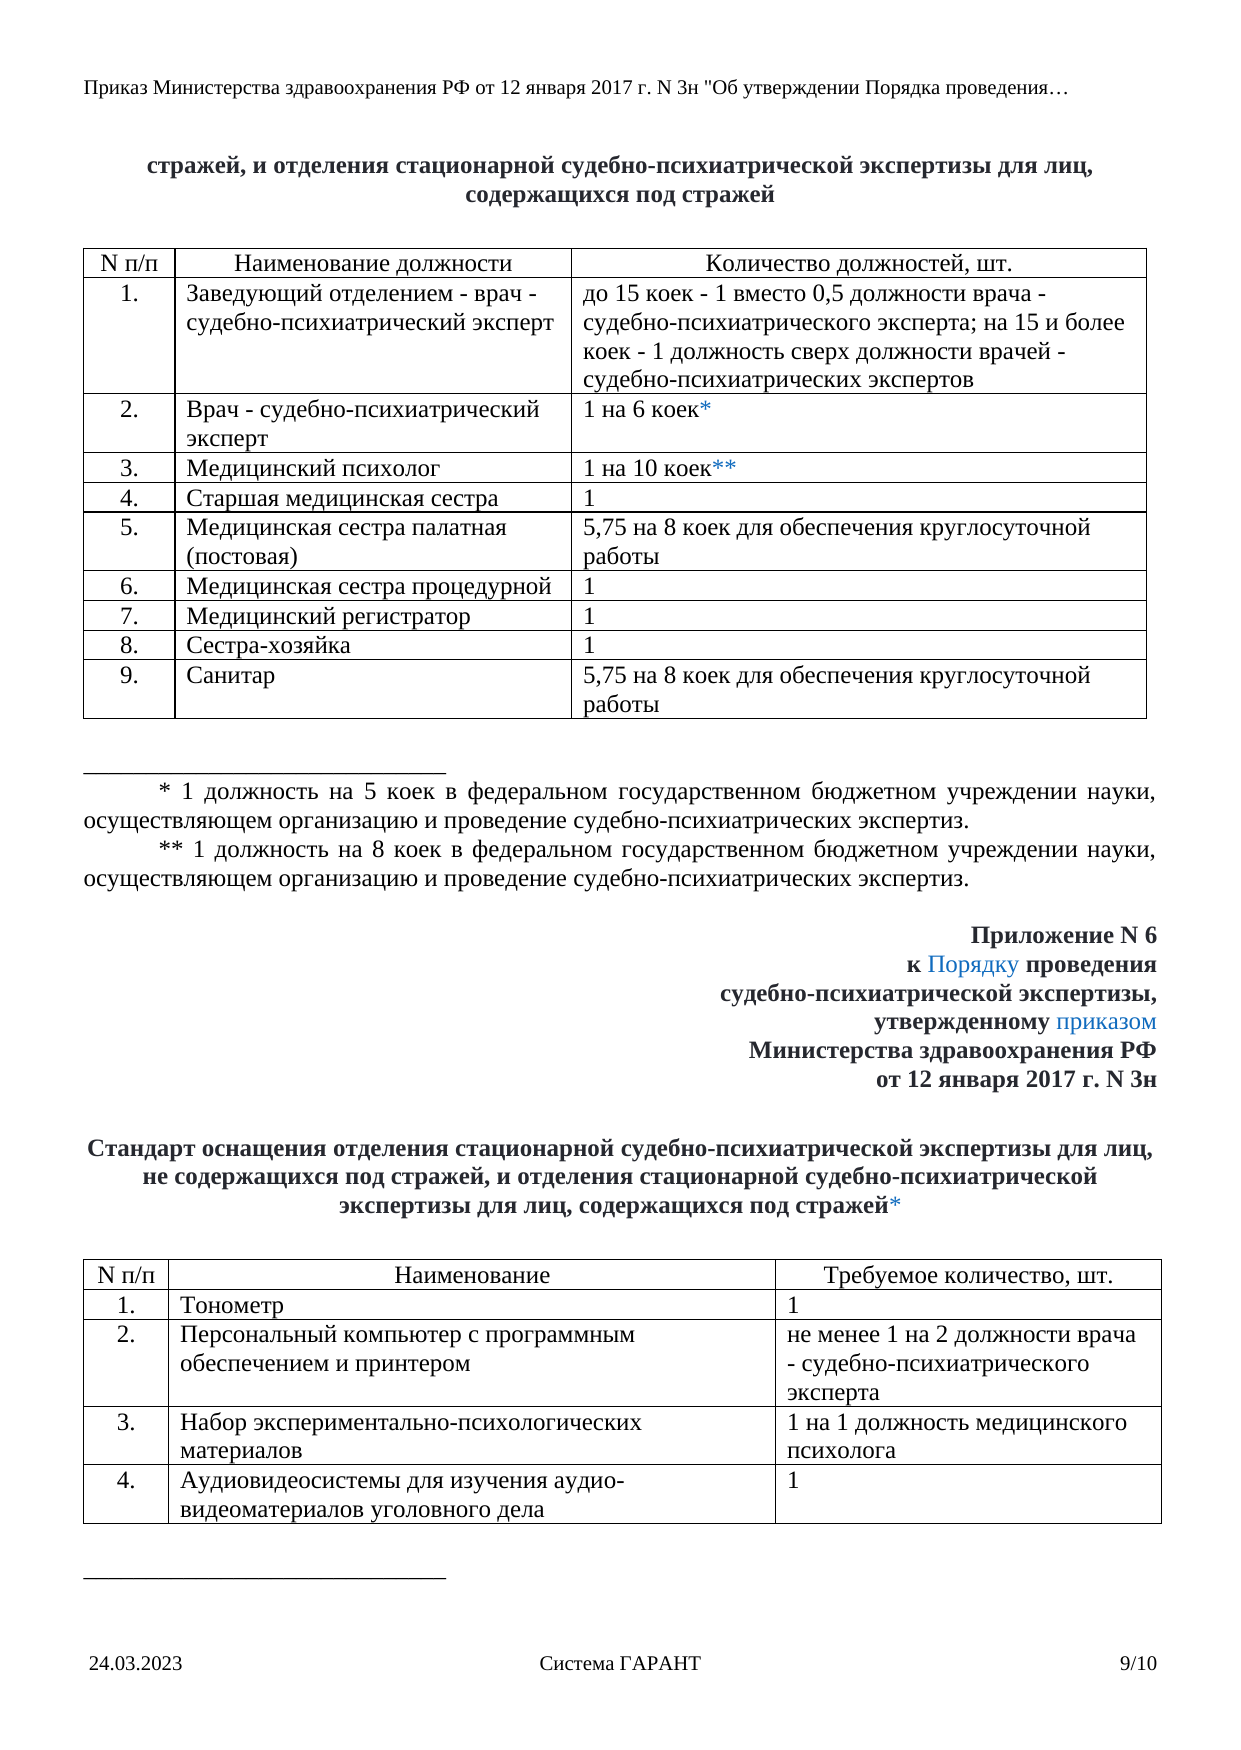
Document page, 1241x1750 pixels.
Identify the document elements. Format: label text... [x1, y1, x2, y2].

table_cell 4. [84, 483, 174, 511]
table_cell 9. [84, 660, 174, 718]
table_header Требуемое количество, шт. [776, 1260, 1161, 1289]
table_header N п/п [84, 249, 174, 277]
text _____________________________ [83, 1553, 1157, 1581]
table_cell 1. [84, 1290, 168, 1318]
table_cell 8. [84, 631, 174, 659]
table_cell Врач - судебно-психиатрический эксперт [176, 394, 571, 452]
table_cell Медицинский психолог [176, 453, 571, 482]
table_cell 5,75 на 8 коек для обеспечения круглосуточной работы [572, 513, 1146, 570]
text Приложение N 6 к Порядку проведения судебно-психиатрической экспертизы, утвержденному приказом Министерства здравоохранения РФ от 12 января 2017 г. N 3н [83, 920, 1157, 1093]
table_cell 1 [572, 571, 1146, 600]
table_cell 5,75 на 8 коек для обеспечения круглосуточной работы [572, 660, 1146, 718]
table_cell Медицинский регистратор [176, 601, 571, 629]
table_cell Старшая медицинская сестра [176, 483, 571, 511]
table_cell Заведующий отделением - врач - судебно-психиатрический эксперт [176, 278, 571, 393]
table_cell 3. [84, 1407, 168, 1464]
text ** 1 должность на 8 коек в федеральном государственном бюджетном учреждении науки, осуществляющем организацию и проведение судебно-психиатрических экспертиз. [83, 834, 1157, 891]
table_cell Медицинская сестра палатная (постовая) [176, 513, 571, 570]
table_cell Персональный компьютер с программным обеспечением и принтером [169, 1320, 775, 1406]
text _____________________________ [83, 748, 1157, 776]
table_cell до 15 коек - 1 вместо 0,5 должности врача - судебно-психиатрического эксперта; на 15 и более коек - 1 должность сверх должности врачей - судебно-психиатрических экспертов [572, 278, 1146, 393]
table_header Наименование [169, 1260, 775, 1289]
table_header N п/п [84, 1260, 168, 1289]
table_cell 2. [84, 1320, 168, 1406]
text * 1 должность на 5 коек в федеральном государственном бюджетном учреждении науки, осуществляющем организацию и проведение судебно-психиатрических экспертиз. [83, 776, 1157, 834]
table_cell Сестра-хозяйка [176, 631, 571, 659]
table_cell 1 [572, 601, 1146, 629]
table_cell Санитар [176, 660, 571, 718]
table_cell не менее 1 на 2 должности врача - судебно-психиатрического эксперта [776, 1320, 1161, 1406]
table_cell 2. [84, 394, 174, 452]
table_cell 1 [572, 631, 1146, 659]
table_cell 1. [84, 278, 174, 393]
table_cell 1 на 6 коек* [572, 394, 1146, 452]
table_header Наименование должности [176, 249, 571, 277]
table_cell 5. [84, 513, 174, 570]
table_cell 1 [572, 483, 1146, 511]
table_cell Аудиовидеосистемы для изучения аудио- видеоматериалов уголовного дела [169, 1465, 775, 1523]
table_cell 1 [776, 1290, 1161, 1318]
subtitle Стандарт оснащения отделения стационарной судебно-психиатрической экспертизы для лиц, не содержащихся под стражей, и отделения стационарной судебно-психиатрической экспертизы для лиц, содержащихся под стражей* [83, 1133, 1157, 1219]
table_cell 7. [84, 601, 174, 629]
table_cell 3. [84, 453, 174, 482]
table_header Количество должностей, шт. [572, 249, 1146, 277]
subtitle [83, 150, 1157, 207]
table_cell 1 на 10 коек** [572, 453, 1146, 482]
table_cell 1 на 1 должность медицинского психолога [776, 1407, 1161, 1464]
table_cell 1 [776, 1465, 1161, 1523]
table_cell Медицинская сестра процедурной [176, 571, 571, 600]
table_cell 6. [84, 571, 174, 600]
table_cell Тонометр [169, 1290, 775, 1318]
table_cell Набор экспериментально-психологических материалов [169, 1407, 775, 1464]
table_cell 4. [84, 1465, 168, 1523]
